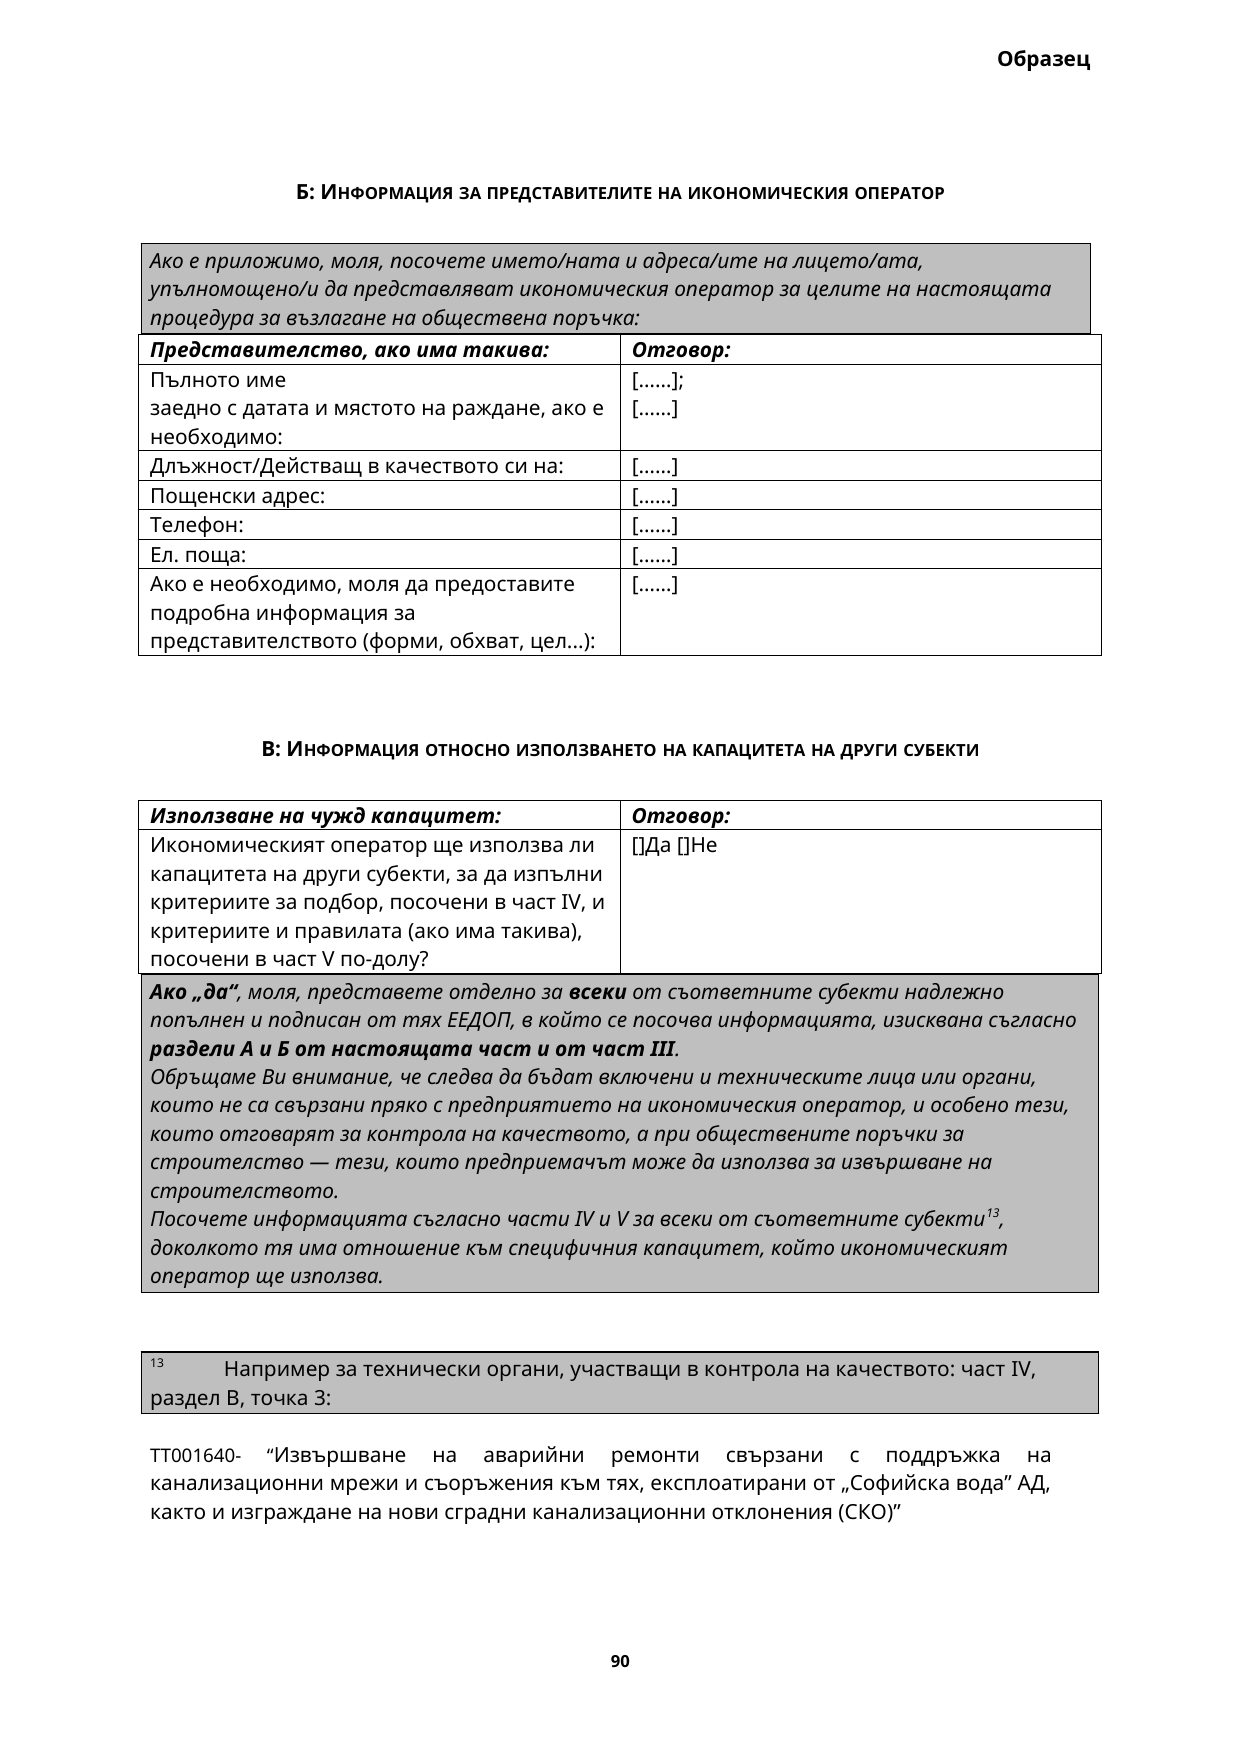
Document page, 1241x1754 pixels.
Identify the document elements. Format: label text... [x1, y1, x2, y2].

table_cell Пълното име заедно с датата и мястото на раждане, ако е необходимо: [139, 365, 620, 450]
text Ако е приложимо, моля, посочете името/ната и адреса/ите на лицето/ата, упълномощено/и да представляват икономическия оператор за целите на настоящата процедура за възлагане на обществена поръчка: [142, 244, 1090, 333]
table_cell Длъжност/Действащ в качеството си на: [139, 451, 620, 480]
table_cell Икономическият оператор ще използва ли капацитета на други субекти, за да изпълни критериите за подбор, посочени в част IV, и критериите и правилата (ако има такива), посочени в част V по-долу? [139, 830, 620, 973]
table_cell [……] [621, 510, 1101, 539]
text Ако „да“, моля, представете отделно за всеки от съответните субекти надлежно попълнен и подписан от тях ЕЕДОП, в който се посочва информацията, изисквана съгласно раздели А и Б от настоящата част и от част III. Обръщаме Ви внимание, че следва да бъдат включени и техническите лица или органи, които не са свързани пряко с предприятието на икономическия оператор, и особено тези, които отговарят за контрола на качеството, а при обществените поръчки за строителство — тези, които предприемачът може да използва за извършване на строителството. Посочете информацията съгласно части IV и V за всеки от съответните субекти, доколкото тя има отношение към специфичния капацитет, който икономическият оператор ще използва. [142, 975, 1098, 1292]
table_cell [……] [621, 451, 1101, 480]
table_cell Пощенски адрес: [139, 481, 620, 509]
table_header Отговор: [621, 335, 1101, 364]
table_header Използване на чужд капацитет: [139, 801, 620, 829]
table_cell Ако е необходимо, моля да предоставите подробна информация за представителството (форми, обхват, цел...): [139, 569, 620, 654]
table_cell Телефон: [139, 510, 620, 539]
table_header Отговор: [621, 801, 1101, 829]
table_cell Ел. поща: [139, 540, 620, 568]
table_header Представителство, ако има такива: [139, 335, 620, 364]
table_cell []Да []Не [621, 830, 1101, 973]
table_cell [……]; [……] [621, 365, 1101, 450]
title Б: Информация за представителите на икономическия оператор [150, 177, 1090, 205]
table_cell [……] [621, 540, 1101, 568]
table_cell [……] [621, 481, 1101, 509]
table_cell [……] [621, 569, 1101, 654]
title В: Информация относно използването на капацитета на други субекти [150, 734, 1090, 762]
